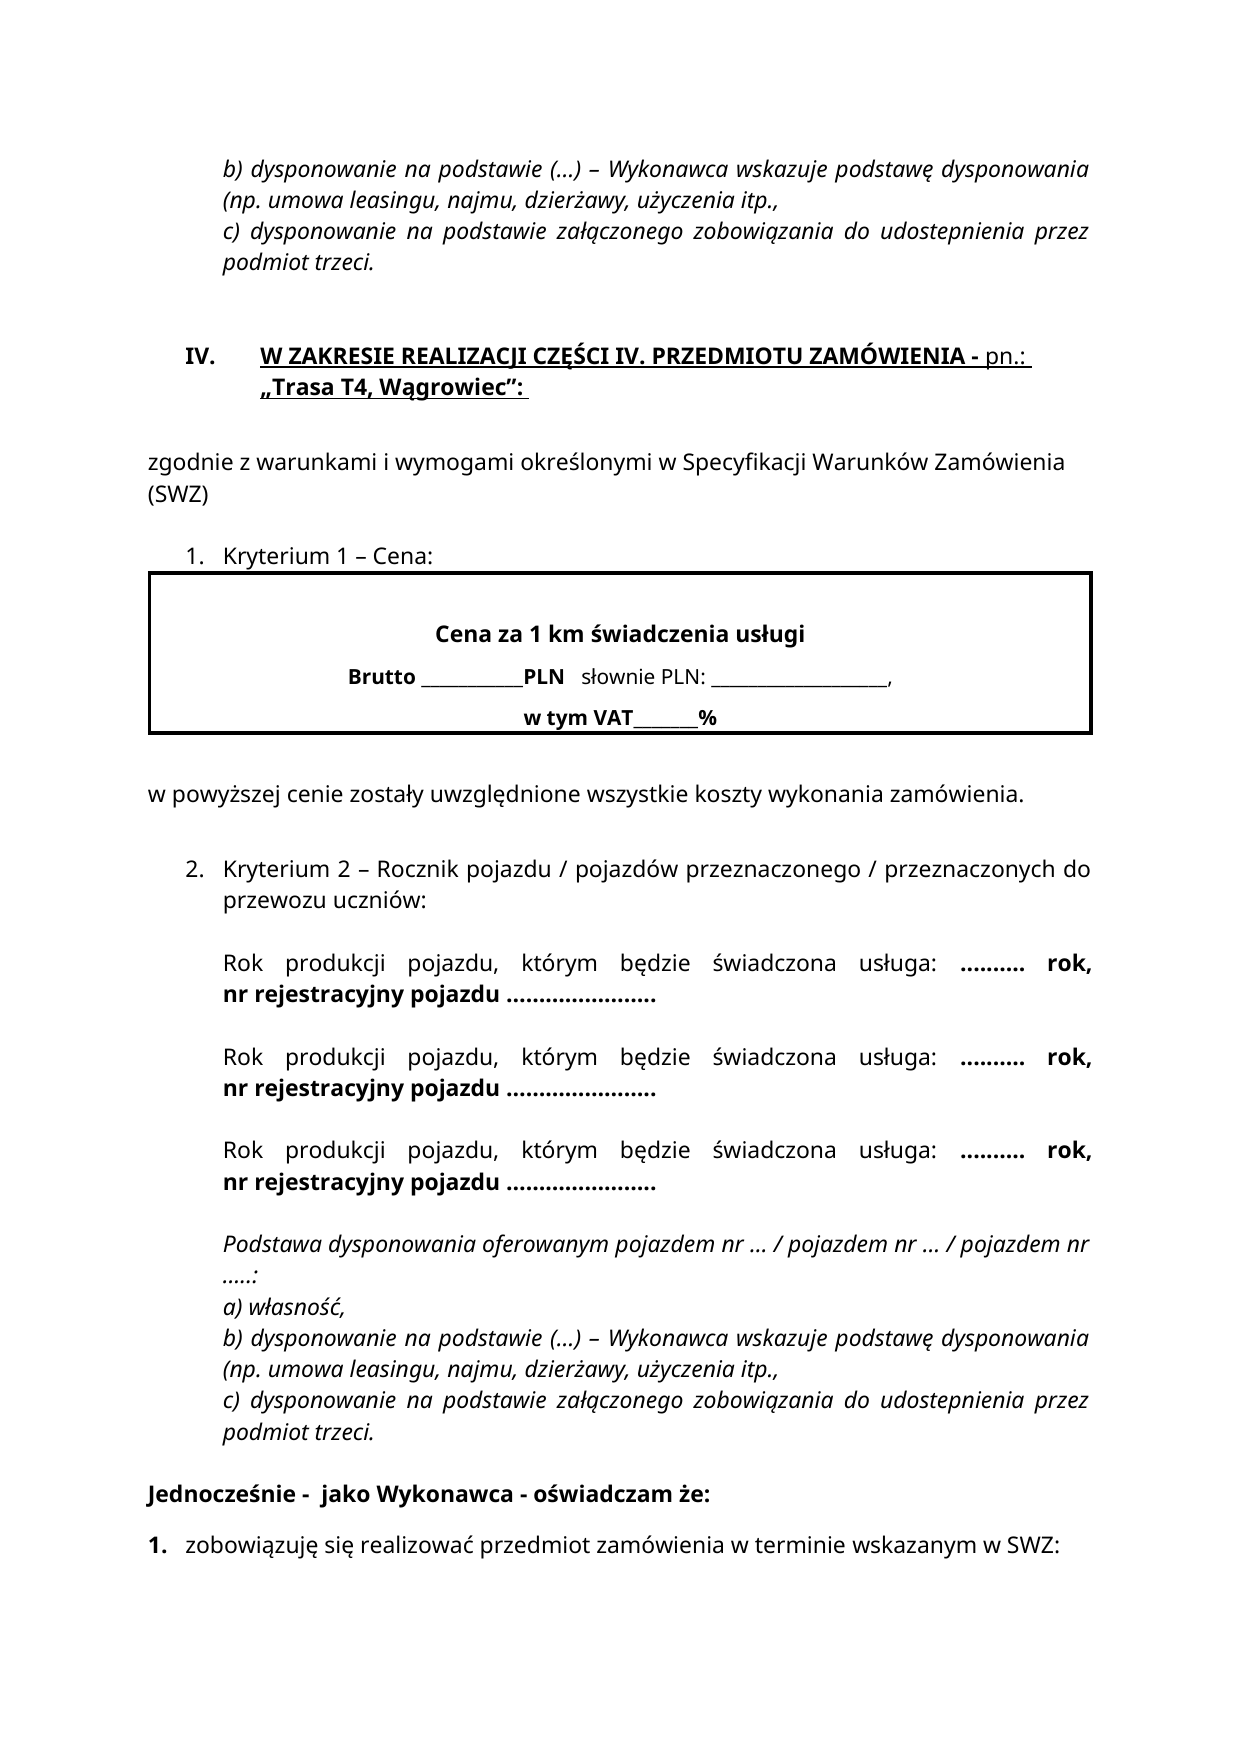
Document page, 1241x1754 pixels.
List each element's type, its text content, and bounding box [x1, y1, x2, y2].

list Podstawa dysponowania oferowanym pojazdem nr … / pojazdem nr … / pojazdem nr …..: [223, 1228, 1092, 1291]
list a) własność, [223, 1291, 1092, 1322]
text zgodnie z warunkami i wymogami określonymi w Specyfikacji Warunków Zamówienia (SWZ) [148, 446, 1092, 509]
list Rok produkcji pojazdu, którym będzie świadczona usługa: .......... rok, nr rejestracyjny pojazdu ………………….. [223, 1134, 1092, 1197]
list zobowiązuję się realizować przedmiot zamówienia w terminie wskazanym w SWZ: [148, 1529, 1092, 1560]
list Kryterium 2 – Rocznik pojazdu / pojazdów przeznaczonego / przeznaczonych do przewozu uczniów: [185, 853, 1092, 916]
text Jednocześnie - jako Wykonawca - oświadczam że: [148, 1478, 1092, 1509]
list b) dysponowanie na podstawie (…) – Wykonawca wskazuje podstawę dysponowania (np. umowa leasingu, najmu, dzierżawy, użyczenia itp., [223, 1322, 1092, 1384]
list c) dysponowanie na podstawie załączonego zobowiązania do udostepnienia przez podmiot trzeci. [223, 1384, 1092, 1447]
list c) dysponowanie na podstawie załączonego zobowiązania do udostepnienia przez podmiot trzeci. [223, 215, 1092, 278]
list b) dysponowanie na podstawie (…) – Wykonawca wskazuje podstawę dysponowania (np. umowa leasingu, najmu, dzierżawy, użyczenia itp., [223, 153, 1092, 215]
table_header Cena za 1 km świadczenia usługi Brutto ___________PLN słownie PLN: ___________________, w tym VAT_______% [151, 575, 1089, 731]
list Kryterium 1 – Cena: [185, 540, 1092, 571]
list Rok produkcji pojazdu, którym będzie świadczona usługa: .......... rok, nr rejestracyjny pojazdu ………………….. [223, 947, 1092, 1009]
text w powyższej cenie zostały uwzględnione wszystkie koszty wykonania zamówienia. [148, 778, 1092, 809]
list Rok produkcji pojazdu, którym będzie świadczona usługa: .......... rok, nr rejestracyjny pojazdu ………………….. [223, 1041, 1092, 1103]
list W ZAKRESIE REALIZACJI CZĘŚCI IV. PRZEDMIOTU ZAMÓWIENIA - pn.: „Trasa T4, Wągrowiec”: [185, 340, 1092, 403]
